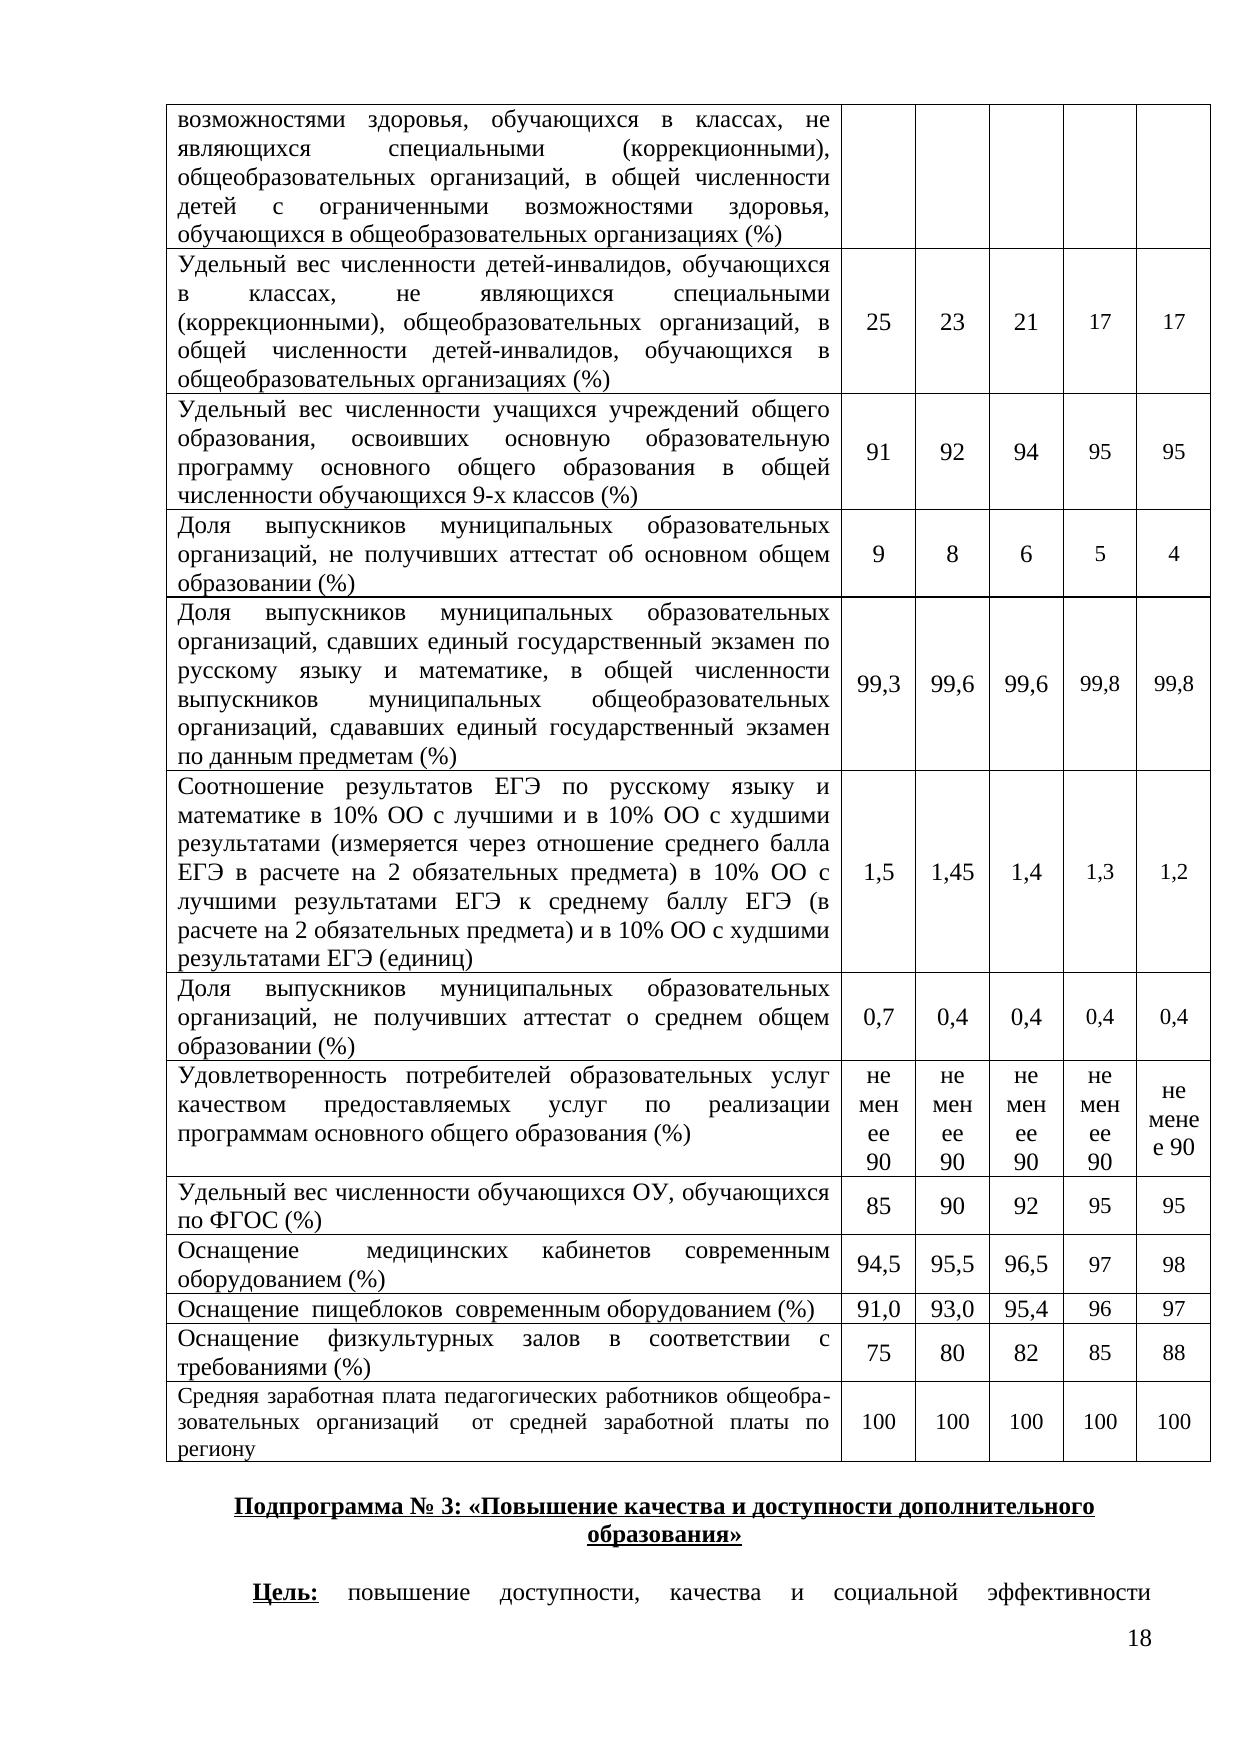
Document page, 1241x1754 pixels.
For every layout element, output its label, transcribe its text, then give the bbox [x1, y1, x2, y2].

table_cell 88 [1137, 1324, 1210, 1381]
table_cell не менее 90 [916, 1061, 989, 1176]
table_cell 91,0 [842, 1294, 915, 1322]
table_cell Удельный вес численности учащихся учреждений общего образования, освоивших основную образовательную программу основного общего образования в общей численности обучающихся 9-х классов (%) [167, 394, 841, 509]
table_cell не менее 90 [842, 1061, 915, 1176]
table_cell Удельный вес численности детей-инвалидов, обучающихся в классах, не являющихся специальными (коррекционными), общеобразовательных организаций, в общей численности детей-инвалидов, обучающихся в общеобразовательных организациях (%) [167, 249, 841, 393]
table_cell 10 [916, 105, 989, 248]
table_cell 95 [1137, 1177, 1210, 1234]
table_cell Средняя заработная плата педагогических работников общеобразовательных организаций от средней заработной платы по региону [167, 1382, 841, 1461]
table_cell 94,5 [842, 1235, 915, 1293]
table_cell 1,3 [1064, 771, 1136, 972]
table_cell 0,7 [842, 973, 915, 1059]
table_cell Доля выпускников муниципальных образовательных организаций, не получивших аттестат о среднем общем образовании (%) [167, 973, 841, 1059]
table_cell 1,4 [990, 771, 1063, 972]
table_cell 8 [916, 510, 989, 596]
table_cell 8 [990, 105, 1063, 248]
table_cell 95 [1137, 394, 1210, 509]
table_cell 95,5 [916, 1235, 989, 1293]
table_cell 99,6 [990, 598, 1063, 770]
table_cell Соотношение результатов ЕГЭ по русскому языку и математике в 10% ОО с лучшими и в 10% ОО с худшими результатами (измеряется через отношение среднего балла ЕГЭ в расчете на 2 обязательных предмета) в 10% ОО с лучшими результатами ЕГЭ к среднему баллу ЕГЭ (в расчете на 2 обязательных предмета) и в 10% ОО с худшими результатами ЕГЭ (единиц) [167, 771, 841, 972]
table_cell 85 [842, 1177, 915, 1234]
table_cell 21 [990, 249, 1063, 393]
table_cell 97 [1137, 1294, 1210, 1322]
table_cell 6 [1137, 105, 1210, 248]
table_cell 6 [990, 510, 1063, 596]
table_cell 100 [1137, 1382, 1210, 1461]
table_cell 99,6 [916, 598, 989, 770]
table_cell 93,0 [916, 1294, 989, 1322]
table_cell 95 [1064, 394, 1136, 509]
table_cell 1,45 [916, 771, 989, 972]
table_cell Оснащение пищеблоков современным оборудованием (%) [167, 1294, 841, 1322]
table_cell 85 [1064, 1324, 1136, 1381]
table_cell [167, 105, 841, 248]
table_cell 96 [1064, 1294, 1136, 1322]
table_cell 80 [916, 1324, 989, 1381]
table_cell 4 [1137, 510, 1210, 596]
table_cell Удовлетворенность потребителей образовательных услуг качеством предоставляемых услуг по реализации программам основного общего образования (%) [167, 1061, 841, 1176]
table_cell не менее 90 [1064, 1061, 1136, 1176]
table_cell 99,8 [1137, 598, 1210, 770]
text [177, 1577, 1152, 1606]
table_cell 94 [990, 394, 1063, 509]
table_cell 0,4 [1064, 973, 1136, 1059]
table_cell 17 [1064, 249, 1136, 393]
table_cell 100 [916, 1382, 989, 1461]
table_cell 1,5 [842, 771, 915, 972]
table_cell 98 [1137, 1235, 1210, 1293]
table_cell 99,8 [1064, 598, 1136, 770]
table_cell 0,4 [916, 973, 989, 1059]
table_cell 92 [990, 1177, 1063, 1234]
table_cell 96,5 [990, 1235, 1063, 1293]
table_cell 97 [1064, 1235, 1136, 1293]
table_cell 100 [1064, 1382, 1136, 1461]
table_cell 100 [842, 1382, 915, 1461]
table_cell 0,4 [990, 973, 1063, 1059]
table_cell 1,2 [1137, 771, 1210, 972]
table_cell не менее 90 [990, 1061, 1063, 1176]
table_cell Оснащение медицинских кабинетов современным оборудованием (%) [167, 1235, 841, 1293]
table_cell 25 [842, 249, 915, 393]
table_cell 92 [916, 394, 989, 509]
table_cell 99,3 [842, 598, 915, 770]
table_cell 0,4 [1137, 973, 1210, 1059]
table_cell 23 [916, 249, 989, 393]
table_cell 82 [990, 1324, 1063, 1381]
text Подпрограмма № 3: «Повышение качества и доступности дополнительного образования» [177, 1491, 1152, 1548]
table_cell 95,4 [990, 1294, 1063, 1322]
table_cell 95 [1064, 1177, 1136, 1234]
table_cell 91 [842, 394, 915, 509]
table_cell 6 [1064, 105, 1136, 248]
table_cell 90 [916, 1177, 989, 1234]
table_cell Удельный вес численности обучающихся ОУ, обучающихся по ФГОС (%) [167, 1177, 841, 1234]
table_cell 5 [1064, 510, 1136, 596]
table_cell 100 [990, 1382, 1063, 1461]
table_cell 12 [842, 105, 915, 248]
table_cell не менее 90 [1137, 1061, 1210, 1176]
table_cell 75 [842, 1324, 915, 1381]
table_cell Доля выпускников муниципальных образовательных организаций, сдавших единый государственный экзамен по русскому языку и математике, в общей численности выпускников муниципальных общеобразовательных организаций, сдававших единый государственный экзамен по данным предметам (%) [167, 598, 841, 770]
table_cell 17 [1137, 249, 1210, 393]
table_cell Доля выпускников муниципальных образовательных организаций, не получивших аттестат об основном общем образовании (%) [167, 510, 841, 596]
table_cell Оснащение физкультурных залов в соответствии с требованиями (%) [167, 1324, 841, 1381]
table_cell 9 [842, 510, 915, 596]
